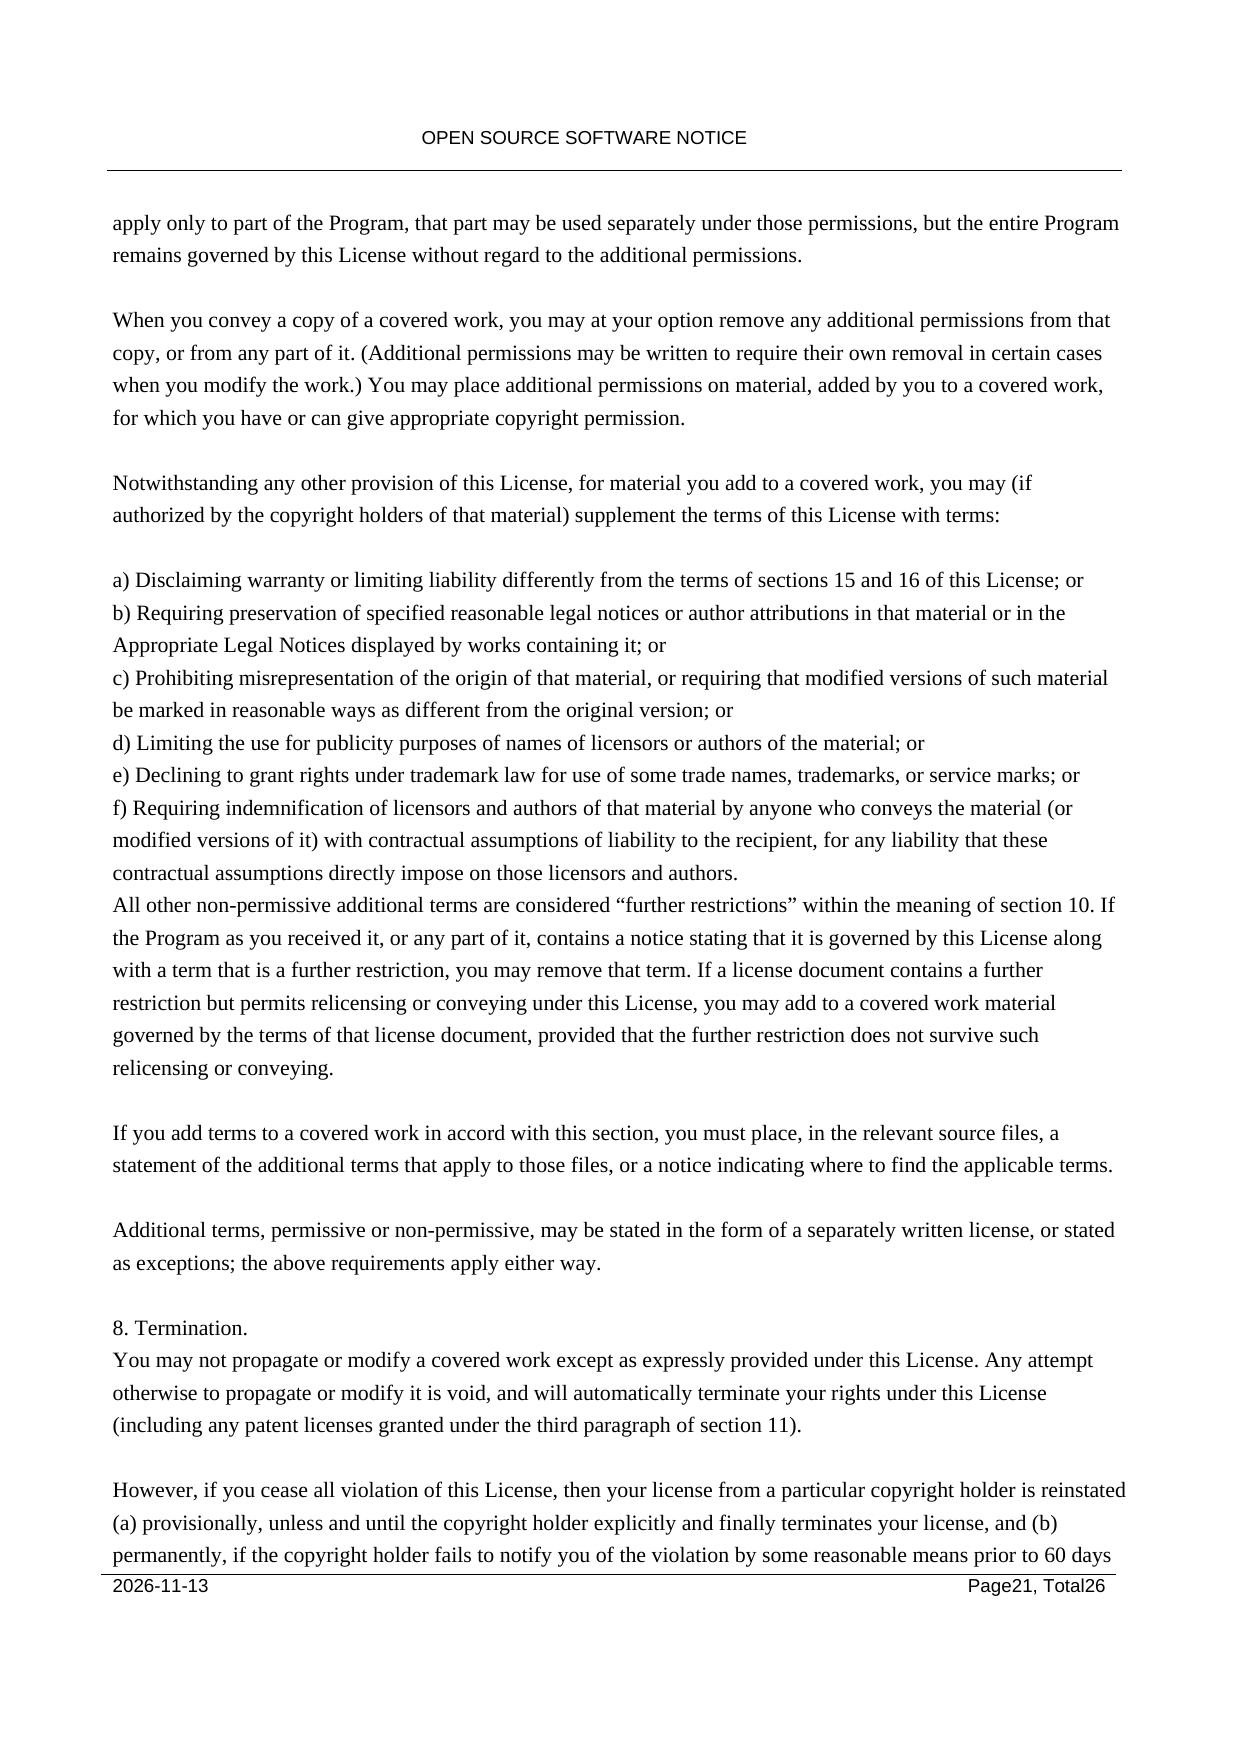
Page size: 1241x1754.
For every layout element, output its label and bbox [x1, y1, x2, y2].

text [112, 206, 1128, 1571]
